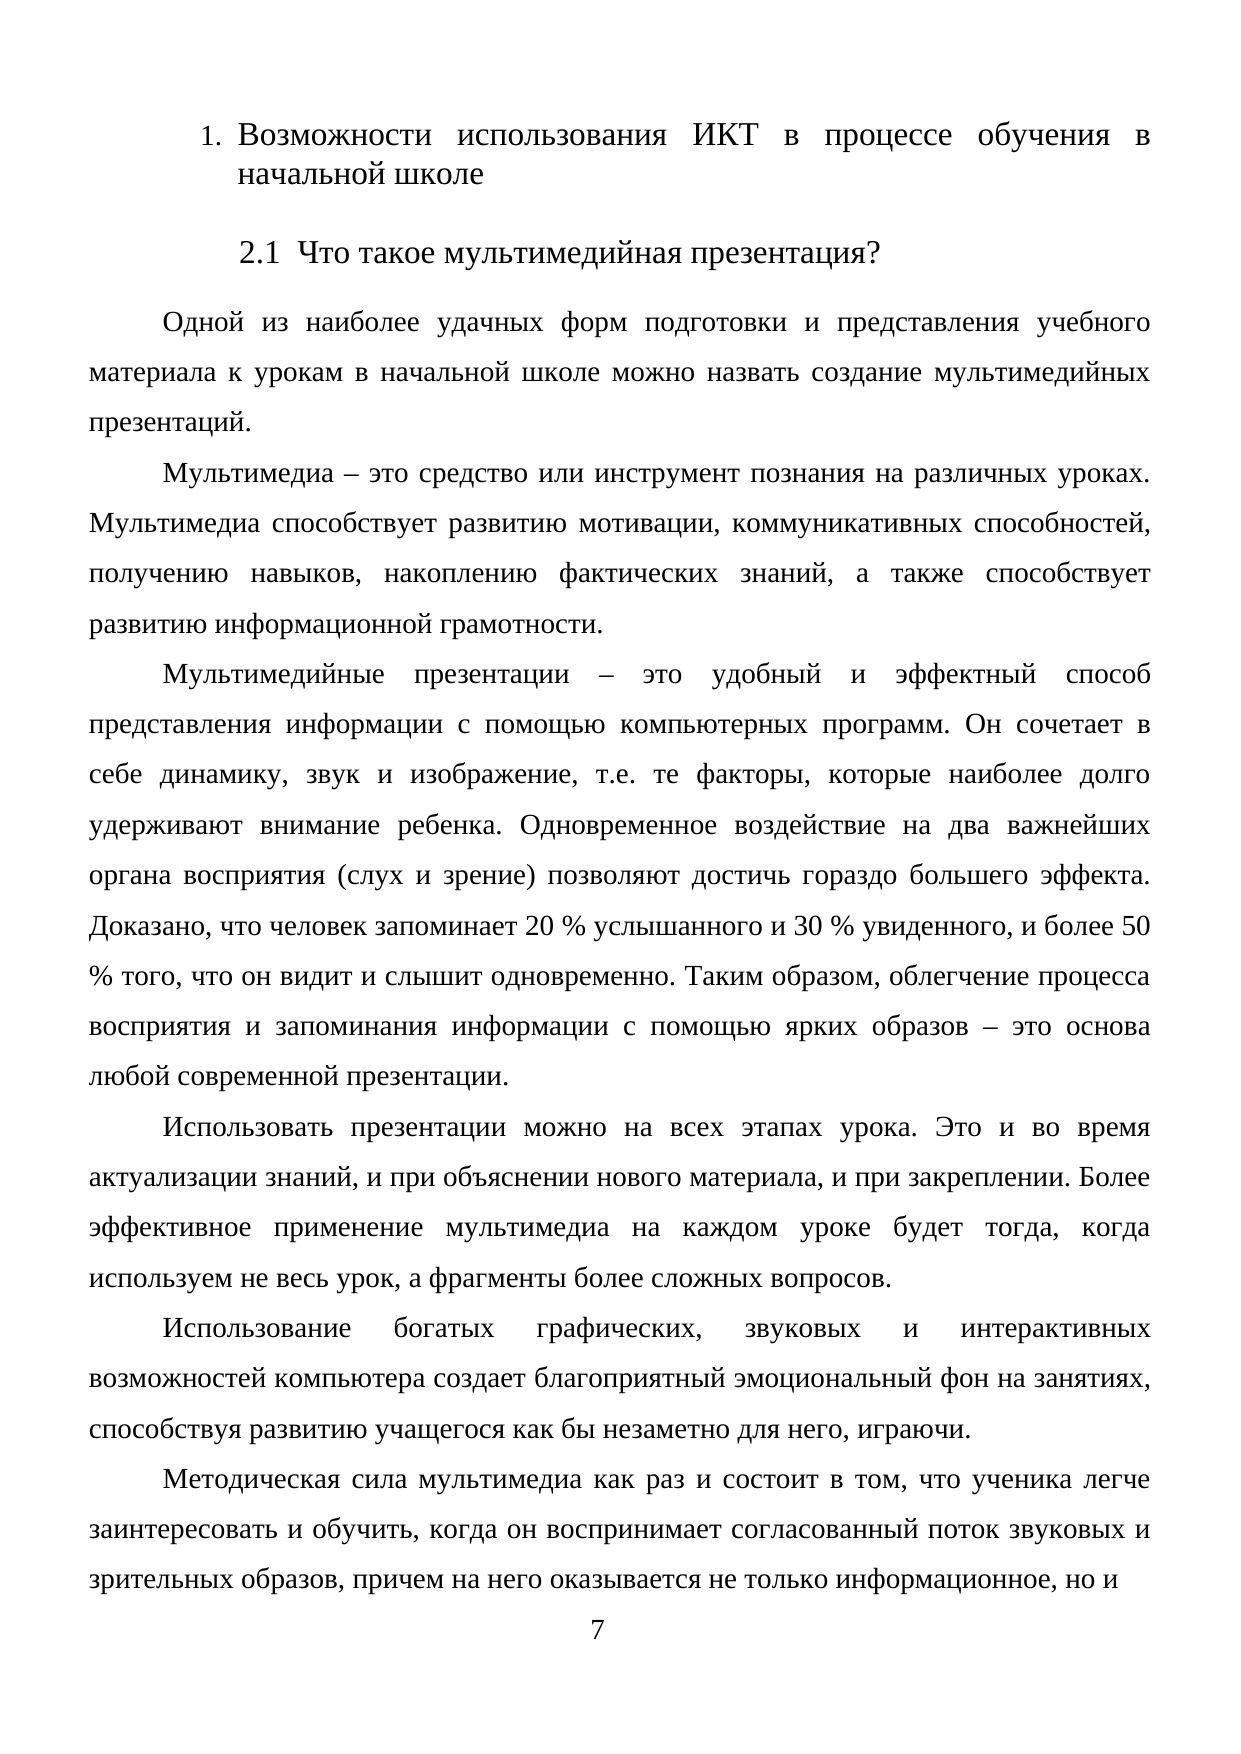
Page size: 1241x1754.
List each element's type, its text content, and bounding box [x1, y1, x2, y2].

text Одной из наиболее удачных форм подготовки и представления учебного материала к урокам в начальной школе можно назвать создание мультимедийных презентаций. [89, 304, 1152, 438]
list Возможности использования ИКТ в процессе обучения в начальной школе [200, 114, 1152, 191]
text Использование богатых графических, звуковых и интерактивных возможностей компьютера создает благоприятный эмоциональный фон на занятиях, способствуя развитию учащегося как бы незаметно для него, играючи. [89, 1310, 1152, 1444]
text Использовать презентации можно на всех этапах урока. Это и во время актуализации знаний, и при объяснении нового материала, и при закреплении. Более эффективное применение мультимедиа на каждом уроке будет тогда, когда используем не весь урок, а фрагменты более сложных вопросов. [89, 1109, 1152, 1293]
text Мультимедиа – это средство или инструмент познания на различных уроках. Мультимедиа способствует развитию мотивации, коммуникативных способностей, получению навыков, накоплению фактических знаний, а также способствует развитию информационной грамотности. [89, 455, 1152, 639]
list 2.1 Что такое мультимедийная презентация? [239, 232, 1152, 270]
text 7 [89, 1612, 1152, 1646]
text Методическая сила мультимедиа как раз и состоит в том, что ученика легче заинтересовать и обучить, когда он воспринимает согласованный поток звуковых и зрительных образов, причем на него оказывается не только информационное, но и [89, 1461, 1152, 1595]
text Мультимедийные презентации – это удобный и эффектный способ представления информации с помощью компьютерных программ. Он сочетает в себе динамику, звук и изображение, т.е. те факторы, которые наиболее долго удерживают внимание ребенка. Одновременное воздействие на два важнейших органа восприятия (слух и зрение) позволяют достичь гораздо большего эффекта. Доказано, что человек запоминает 20 % услышанного и 30 % увиденного, и более 50 % того, что он видит и слышит одновременно. Таким образом, облегчение процесса восприятия и запоминания информации с помощью ярких образов – это основа любой современной презентации. [89, 656, 1152, 1092]
